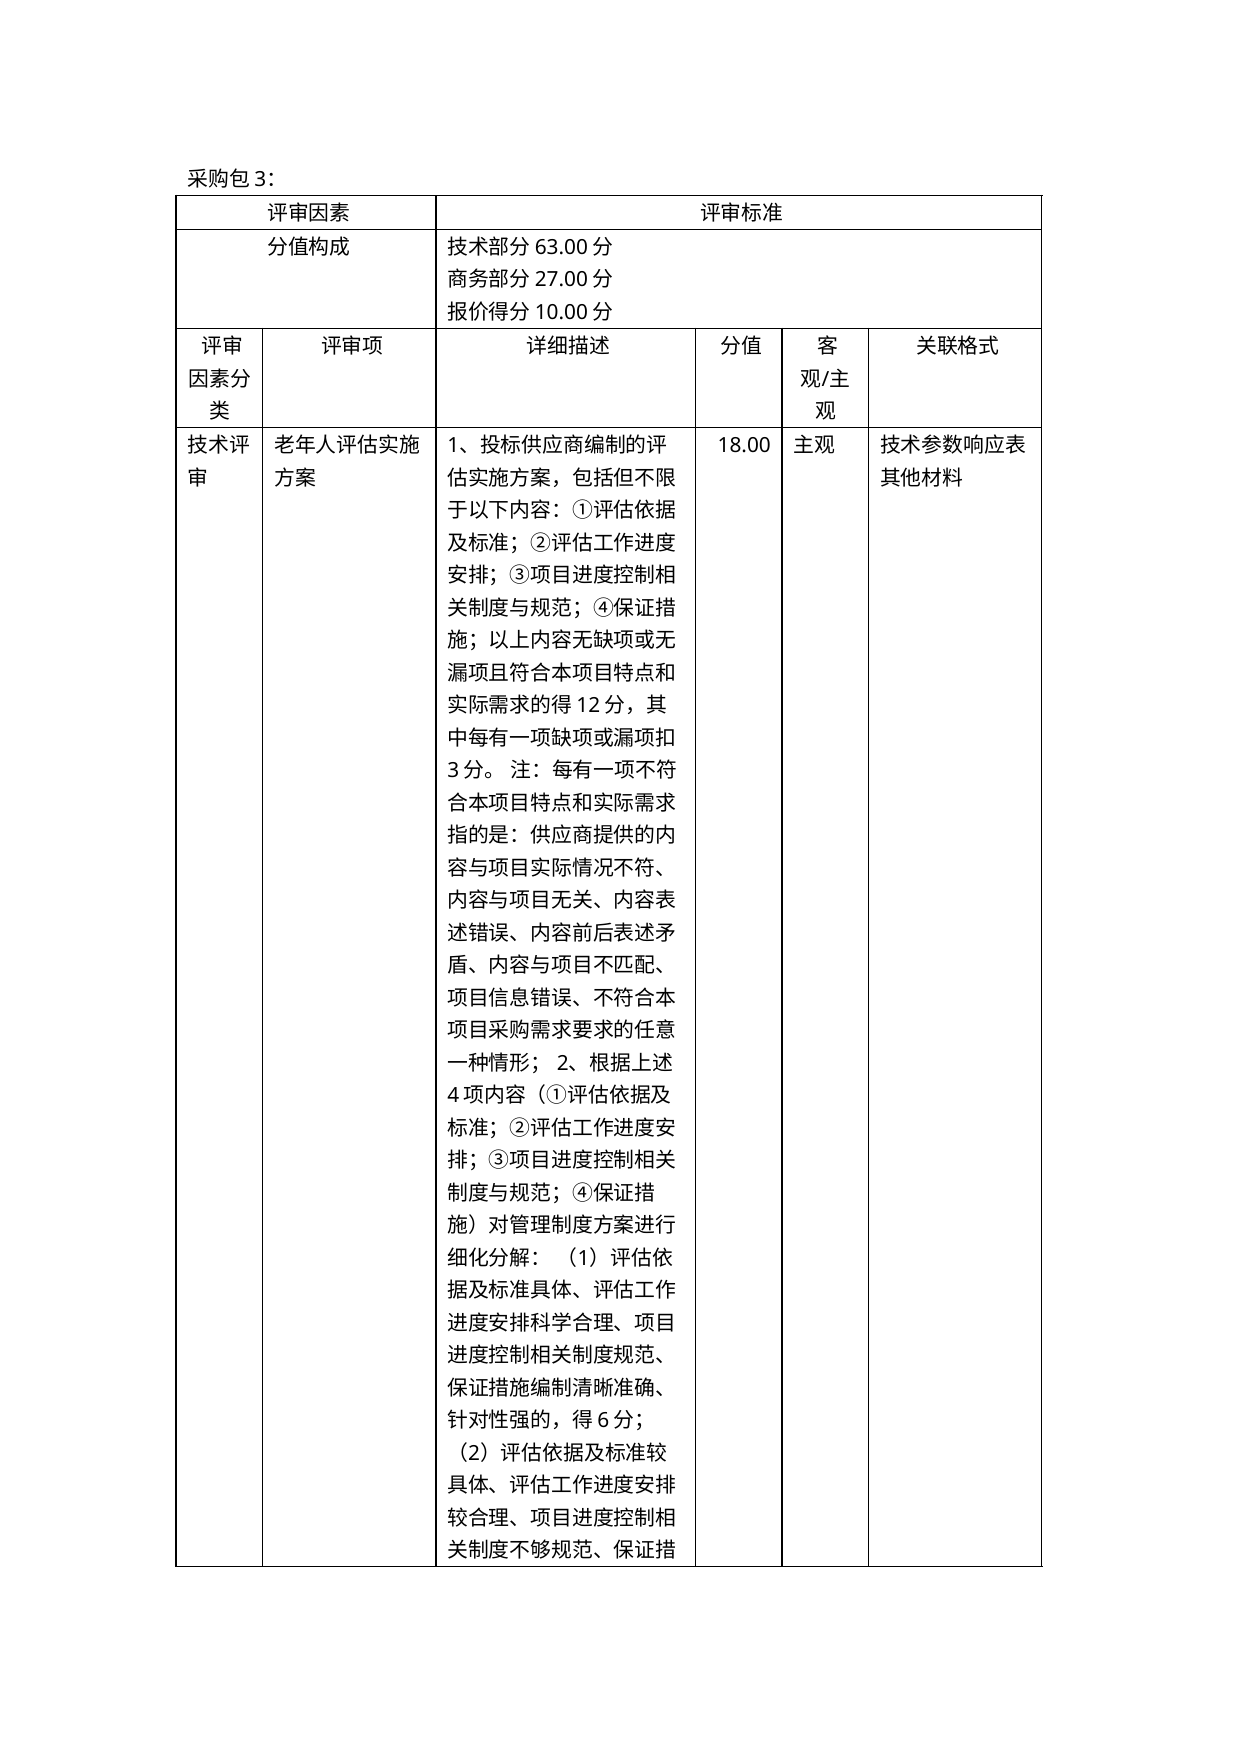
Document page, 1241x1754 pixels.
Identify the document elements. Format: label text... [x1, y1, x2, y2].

table_cell 老年人评估实施方案 [263, 428, 435, 1566]
table_cell 18.00 [696, 428, 781, 1566]
table_cell 客观/主观 [783, 329, 868, 427]
table_cell 技术参数响应表 其他材料 [869, 428, 1041, 1566]
table_cell 分值 [696, 329, 781, 427]
table_cell 技术评审 [177, 428, 262, 1566]
table_cell 技术部分63.00分 商务部分27.00分 报价得分10.00分 [437, 230, 1041, 328]
text 采购包3： [187, 162, 1053, 194]
table_cell 评审项 [263, 329, 435, 427]
table_header 评审标准 [437, 196, 1041, 228]
table_cell 分值构成 [177, 230, 435, 328]
table_cell 主观 [783, 428, 868, 1566]
table_cell 关联格式 [869, 329, 1041, 427]
table_cell 评审因素分类 [177, 329, 262, 427]
table_header 评审因素 [177, 196, 435, 228]
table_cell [437, 428, 695, 1566]
table_cell 详细描述 [437, 329, 695, 427]
